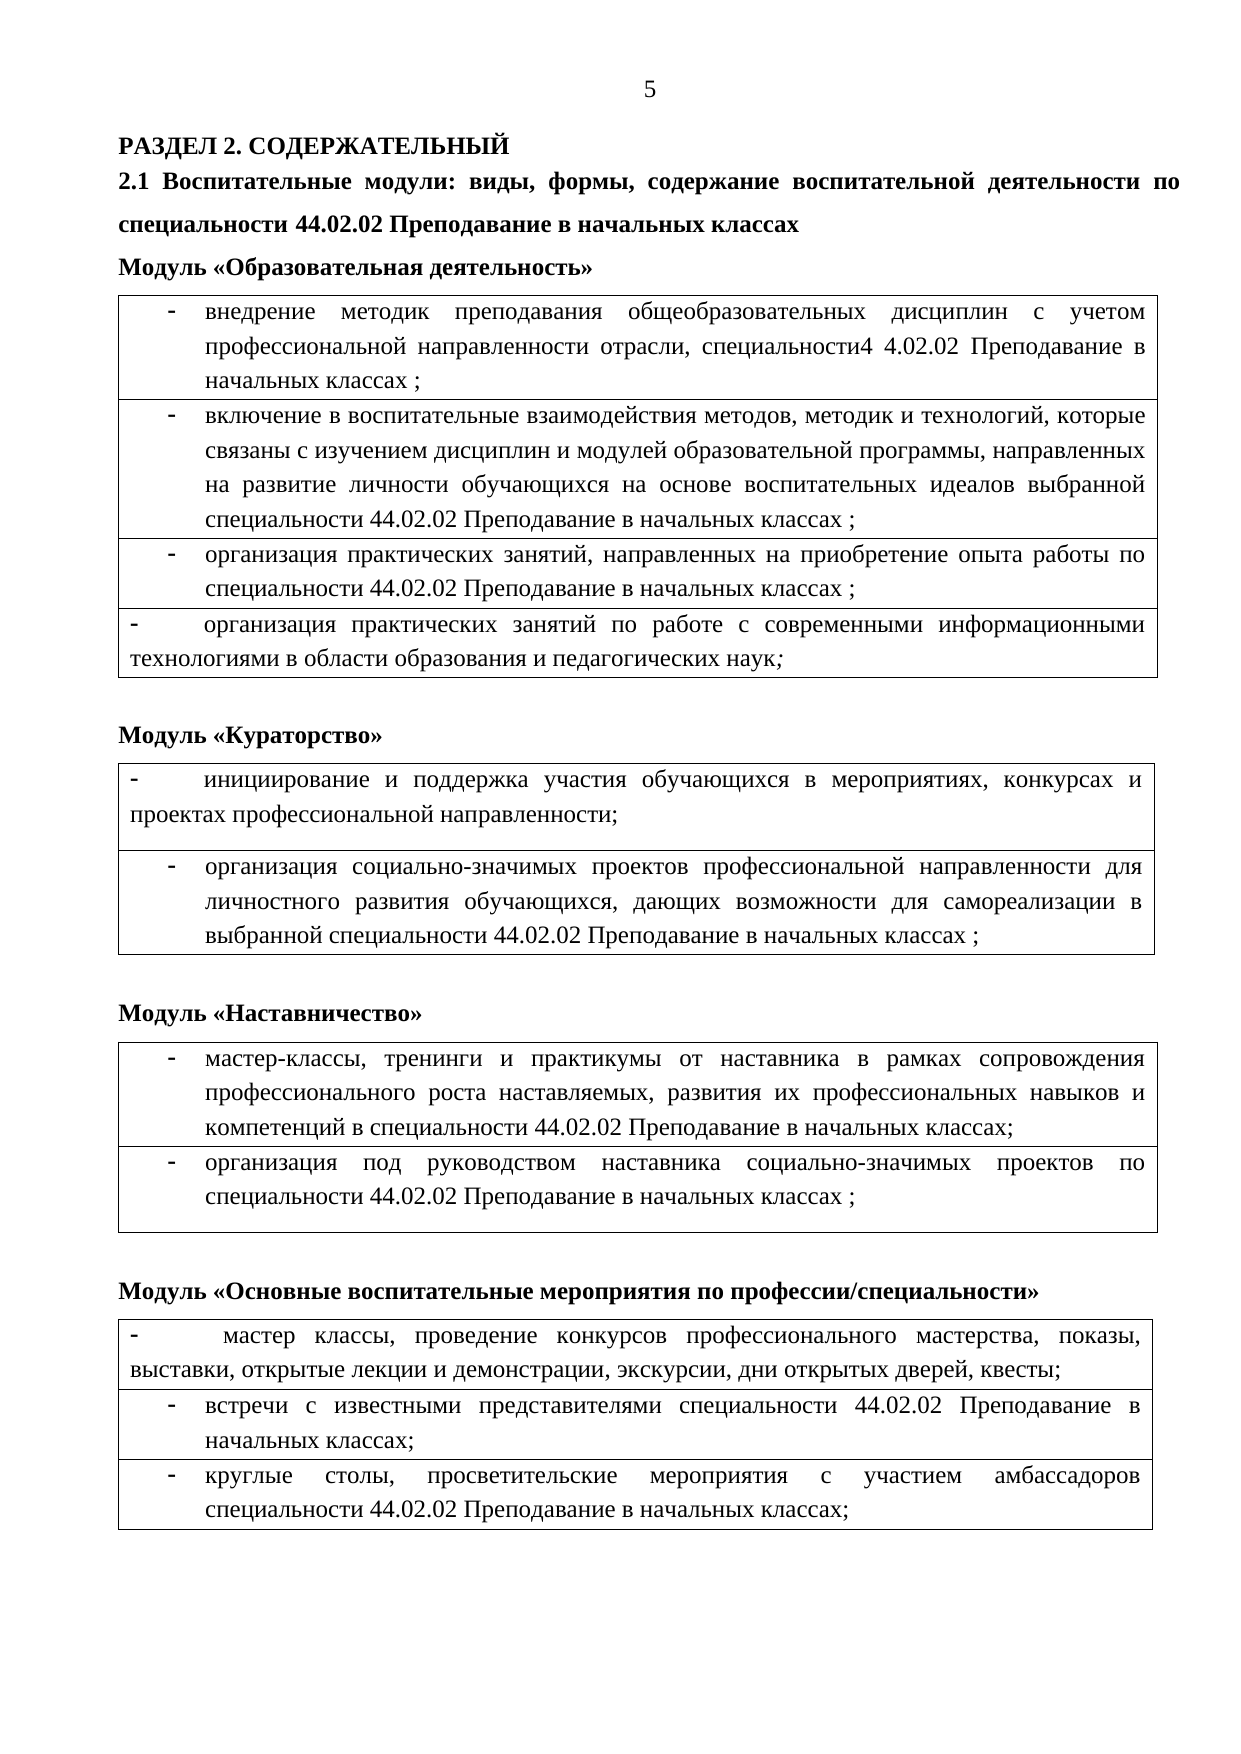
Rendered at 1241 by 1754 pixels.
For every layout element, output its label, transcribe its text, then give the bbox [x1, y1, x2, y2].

table_cell организация практических занятий по работе с современными информационными технологиями в области образования и педагогических наук; [119, 609, 1157, 677]
text Модуль «Основные воспитательные мероприятия по профессии/специальности» [118, 1276, 1181, 1304]
text РАЗДЕЛ 2. СОДЕРЖАТЕЛЬНЫЙ [118, 131, 1181, 160]
text Модуль «Наставничество» [118, 998, 1181, 1027]
table_cell организация социально-значимых проектов профессиональной направленности для личностного развития обучающихся, дающих возможности для самореализации в выбранной специальности 44.02.02 Преподавание в начальных классах ; [119, 851, 1154, 954]
text Модуль «Кураторство» [118, 720, 1181, 749]
table_cell встречи с известными представителями специальности 44.02.02 Преподавание в начальных классах; [119, 1390, 1152, 1459]
text Модуль «Образовательная деятельность» [118, 252, 1181, 281]
table_header мастер-классы, тренинги и практикумы от наставника в рамках сопровождения профессионального роста наставляемых, развития их профессиональных навыков и компетенций в специальности 44.02.02 Преподавание в начальных классах; [119, 1043, 1157, 1146]
table_cell включение в воспитательные взаимодействия методов, методик и технологий, которые связаны с изучением дисциплин и модулей образовательной программы, направленных на развитие личности обучающихся на основе воспитательных идеалов выбранной специальности 44.02.02 Преподавание в начальных классах ; [119, 400, 1157, 538]
table_header мастер классы, проведение конкурсов профессионального мастерства, показы, выставки, открытые лекции и демонстрации, экскурсии, дни открытых дверей, квесты; [119, 1320, 1152, 1389]
table_cell организация под руководством наставника социально-значимых проектов по специальности 44.02.02 Преподавание в начальных классах ; [119, 1147, 1157, 1232]
table_header внедрение методик преподавания общеобразовательных дисциплин с учетом профессиональной направленности отрасли, специальности4 4.02.02 Преподавание в начальных классах ; [119, 296, 1157, 399]
table_cell организация практических занятий, направленных на приобретение опыта работы по специальности 44.02.02 Преподавание в начальных классах ; [119, 539, 1157, 608]
table_cell круглые столы, просветительские мероприятия с участием амбассадоров специальности 44.02.02 Преподавание в начальных классах; [119, 1460, 1152, 1529]
text 2.1 Воспитательные модули: виды, формы, содержание воспитательной деятельности по специальности*44.02.02 Преподавание в начальных классах [118, 166, 1181, 238]
table_header инициирование и поддержка участия обучающихся в мероприятиях, конкурсах и проектах профессиональной направленности; [119, 764, 1154, 850]
